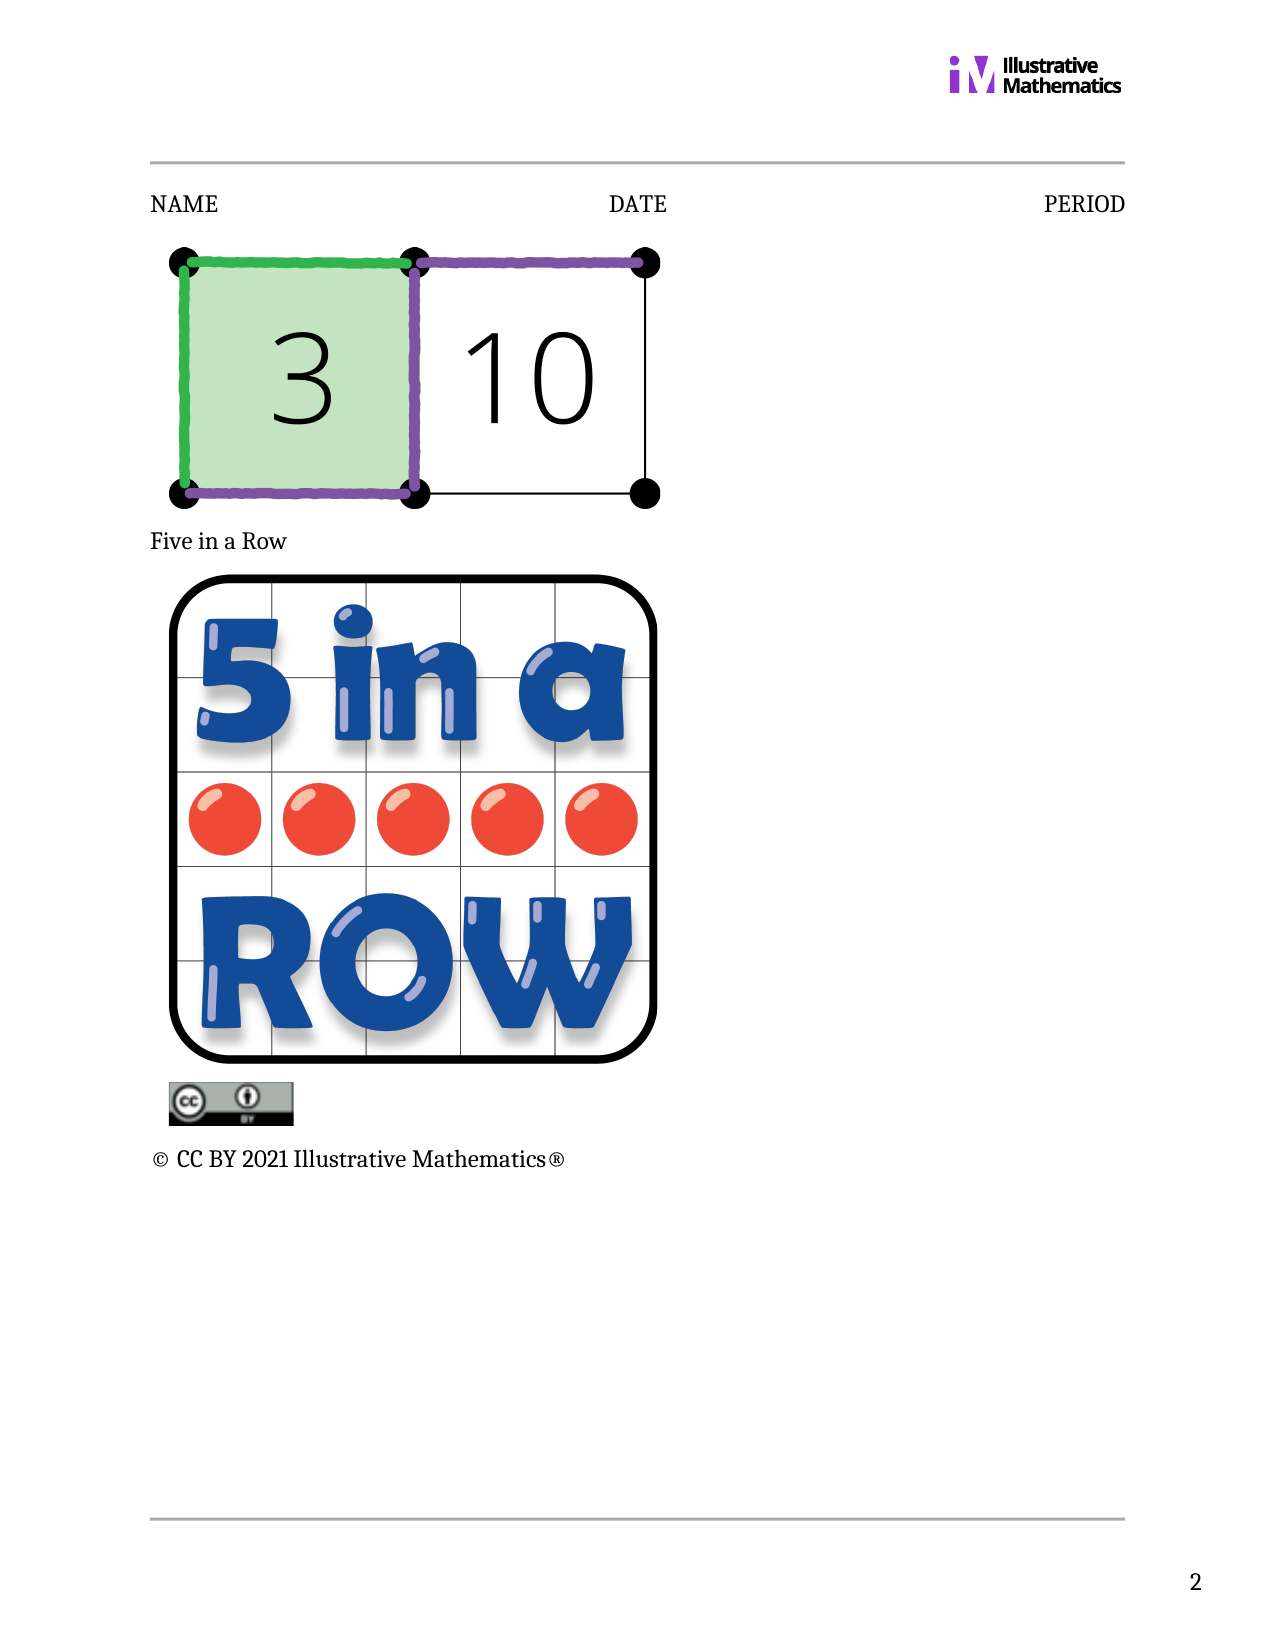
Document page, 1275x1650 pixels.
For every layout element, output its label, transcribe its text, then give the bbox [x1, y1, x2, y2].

picture [168, 247, 661, 509]
text Five in a Row [150, 527, 1125, 556]
picture [168, 574, 658, 1064]
picture [168, 1082, 294, 1126]
picture [949, 55, 1121, 93]
text © CC BY 2021 Illustrative Mathematics® [150, 1144, 1125, 1173]
